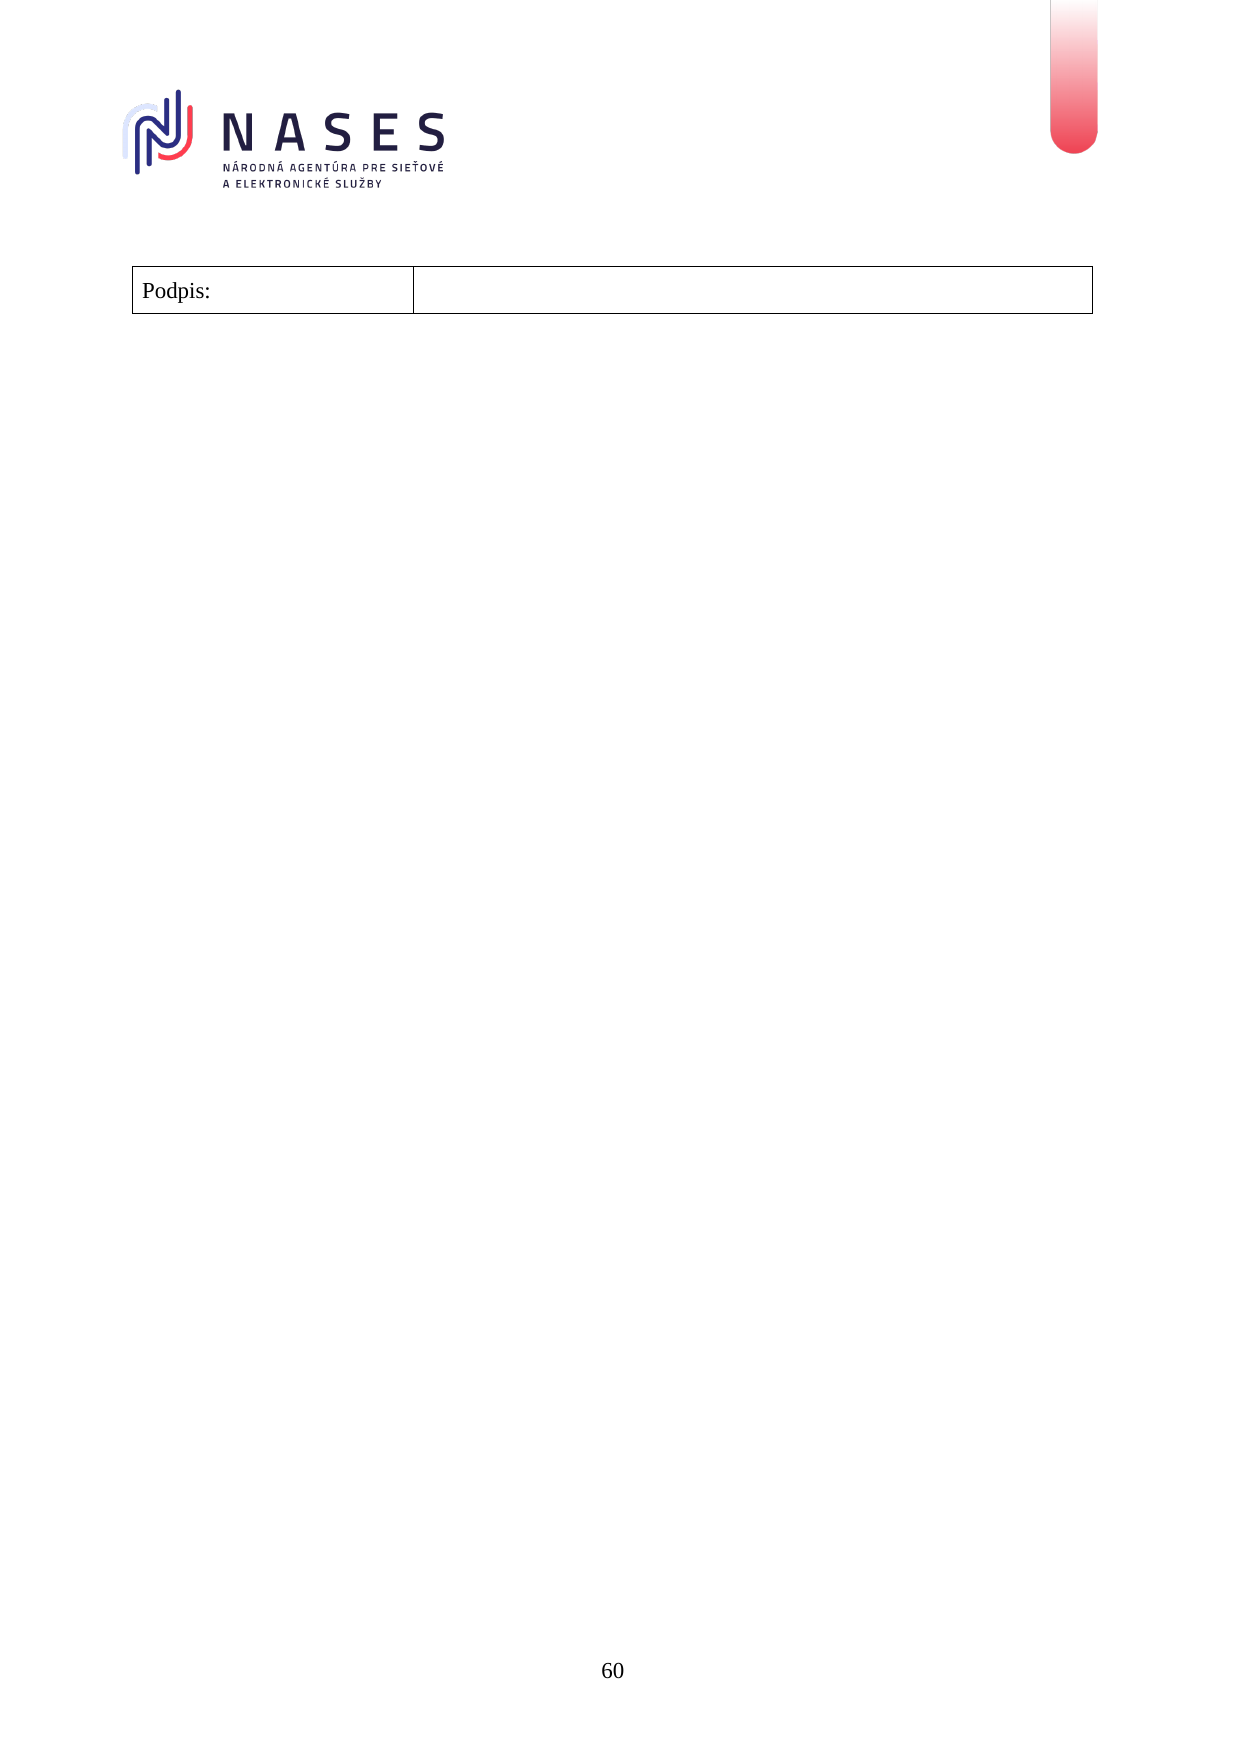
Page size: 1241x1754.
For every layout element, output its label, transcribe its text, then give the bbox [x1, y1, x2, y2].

table_cell [414, 267, 1092, 313]
table_cell Podpis: [133, 267, 413, 313]
picture [1037, 0, 1115, 157]
picture [92, 23, 467, 254]
